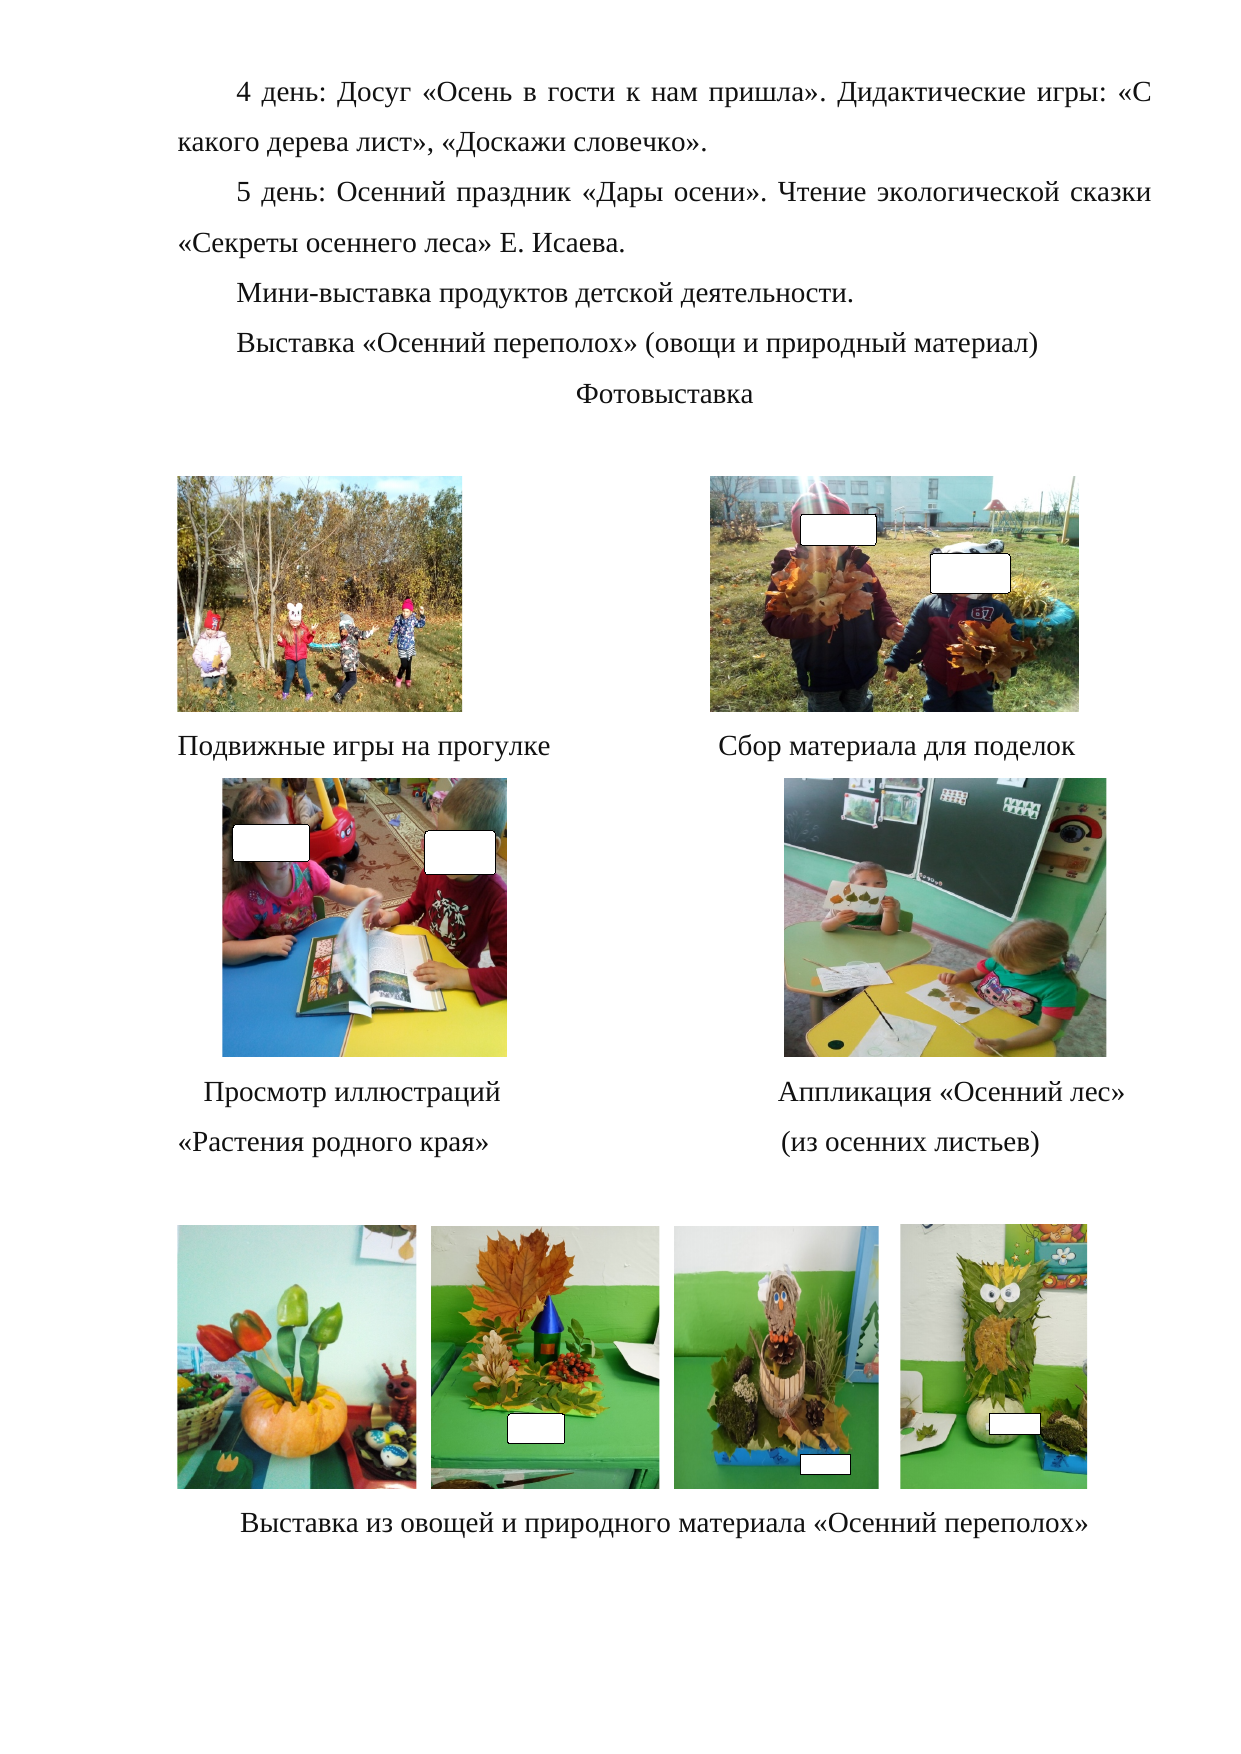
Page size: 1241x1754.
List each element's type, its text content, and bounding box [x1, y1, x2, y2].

text Выставка из овощей и природного материала «Осенний переполох» [177, 1506, 1152, 1539]
picture [900, 1224, 1088, 1489]
text 4 день: Досуг «Осень в гости к нам пришла». Дидактические игры: «С какого дерева лист», «Доскажи словечко». [177, 74, 1152, 158]
picture [710, 476, 1079, 712]
picture [177, 476, 463, 712]
text Выставка «Осенний переполох» (овощи и природный материал) [177, 325, 1152, 359]
text Подвижные игры на прогулке Сбор материала для поделок [177, 728, 1152, 762]
text «Растения родного края» (из осенних листьев) [177, 1124, 1152, 1158]
text 5 день: Осенний праздник «Дары осени». Чтение экологической сказки «Секреты осеннего леса» Е. Исаева. [177, 174, 1152, 258]
picture [222, 778, 507, 1057]
picture [177, 1225, 417, 1489]
picture [674, 1226, 879, 1489]
picture [784, 778, 1107, 1057]
picture [431, 1226, 660, 1489]
text Фотовыставка [177, 376, 1152, 409]
text Мини-выставка продуктов детской деятельности. [177, 275, 1152, 309]
